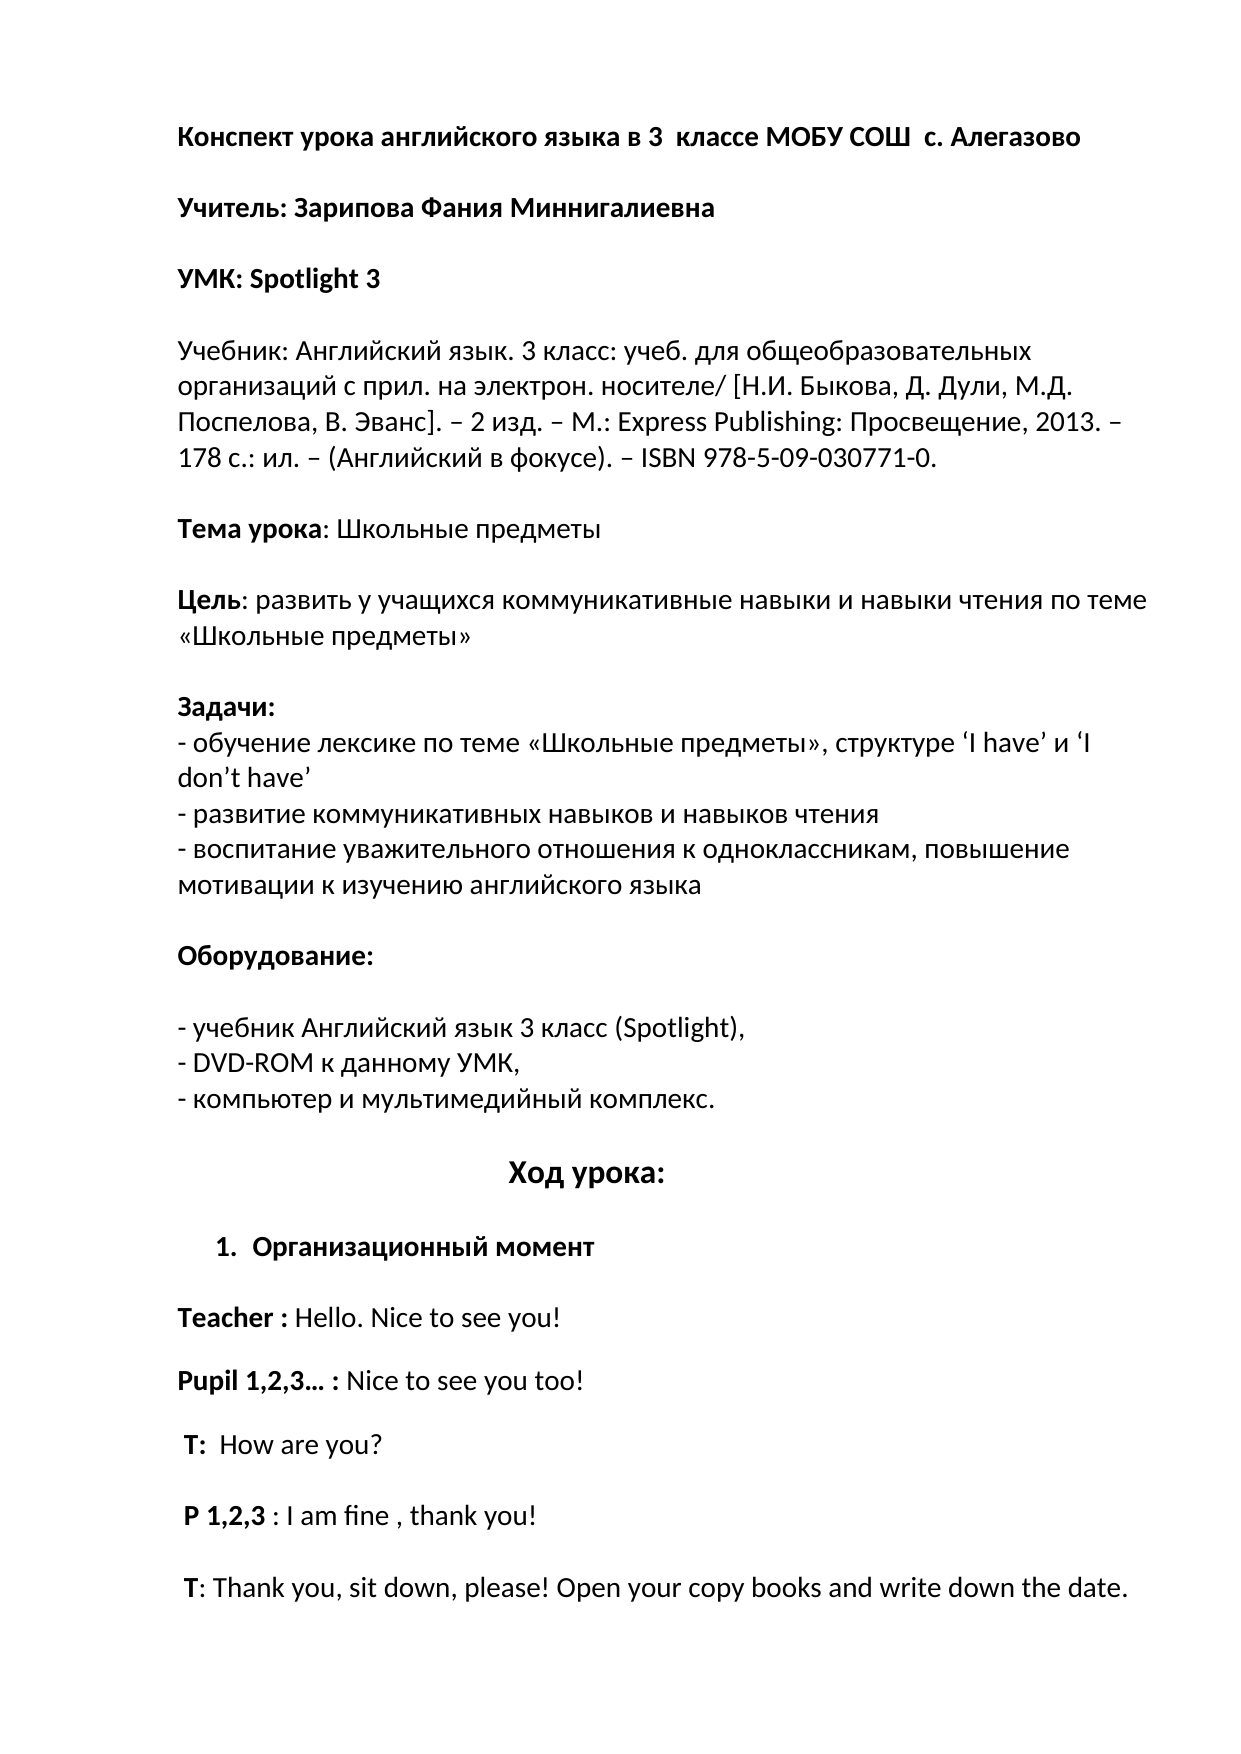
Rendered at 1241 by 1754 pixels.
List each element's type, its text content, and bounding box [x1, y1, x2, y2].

text Ход урока: [177, 1151, 1152, 1192]
text T: How are you? [177, 1426, 1152, 1462]
text Pupil 1,2,3… : Nice to see you too! [177, 1362, 1152, 1398]
text Оборудование: [177, 937, 1152, 973]
text Учебник: Английский язык. 3 класс: учеб. для общеобразовательных организаций с прил. на электрон. носителе/ [Н.И. Быкова, Д. Дули, М.Д. Поспелова, В. Эванс]. – 2 изд. – М.: Express Publishing: Просвещение, 2013. – 178 с.: ил. – (Английский в фокусе). – ISBN 978-5-09-030771-0. [177, 332, 1152, 474]
text Тема урока: Школьные предметы [177, 510, 1152, 546]
text - DVD-ROM к данному УМК, [177, 1044, 1152, 1080]
list Организационный момент [215, 1228, 1152, 1263]
text P 1,2,3 : I am fine , thank you! [177, 1497, 1152, 1533]
text - воспитание уважительного отношения к одноклассникам, повышение мотивации к изучению английского языка [177, 831, 1152, 902]
text T: Thank you, sit down, please! Open your copy books and write down the date. [177, 1569, 1152, 1604]
text - компьютер и мультимедийный комплекс. [177, 1080, 1152, 1116]
text УМК: Spotlight 3 [177, 261, 1152, 296]
text Цель: развить у учащихся коммуникативные навыки и навыки чтения по теме «Школьные предметы» [177, 581, 1152, 652]
text Учитель: Зарипова Фания Миннигалиевна [177, 189, 1152, 225]
text Конспект урока английского языка в 3 классе МОБУ СОШ с. Алегазово [177, 118, 1152, 154]
text Teacher : Hello. Nice to see you! [177, 1299, 1152, 1334]
text - обучение лексике по теме «Школьные предметы», структуре ‘I have’ и ‘I don’t have’ [177, 724, 1152, 795]
text - развитие коммуникативных навыков и навыков чтения [177, 795, 1152, 831]
text Задачи: [177, 688, 1152, 724]
text - учебник Английский язык 3 класс (Spotlight), [177, 1009, 1152, 1044]
